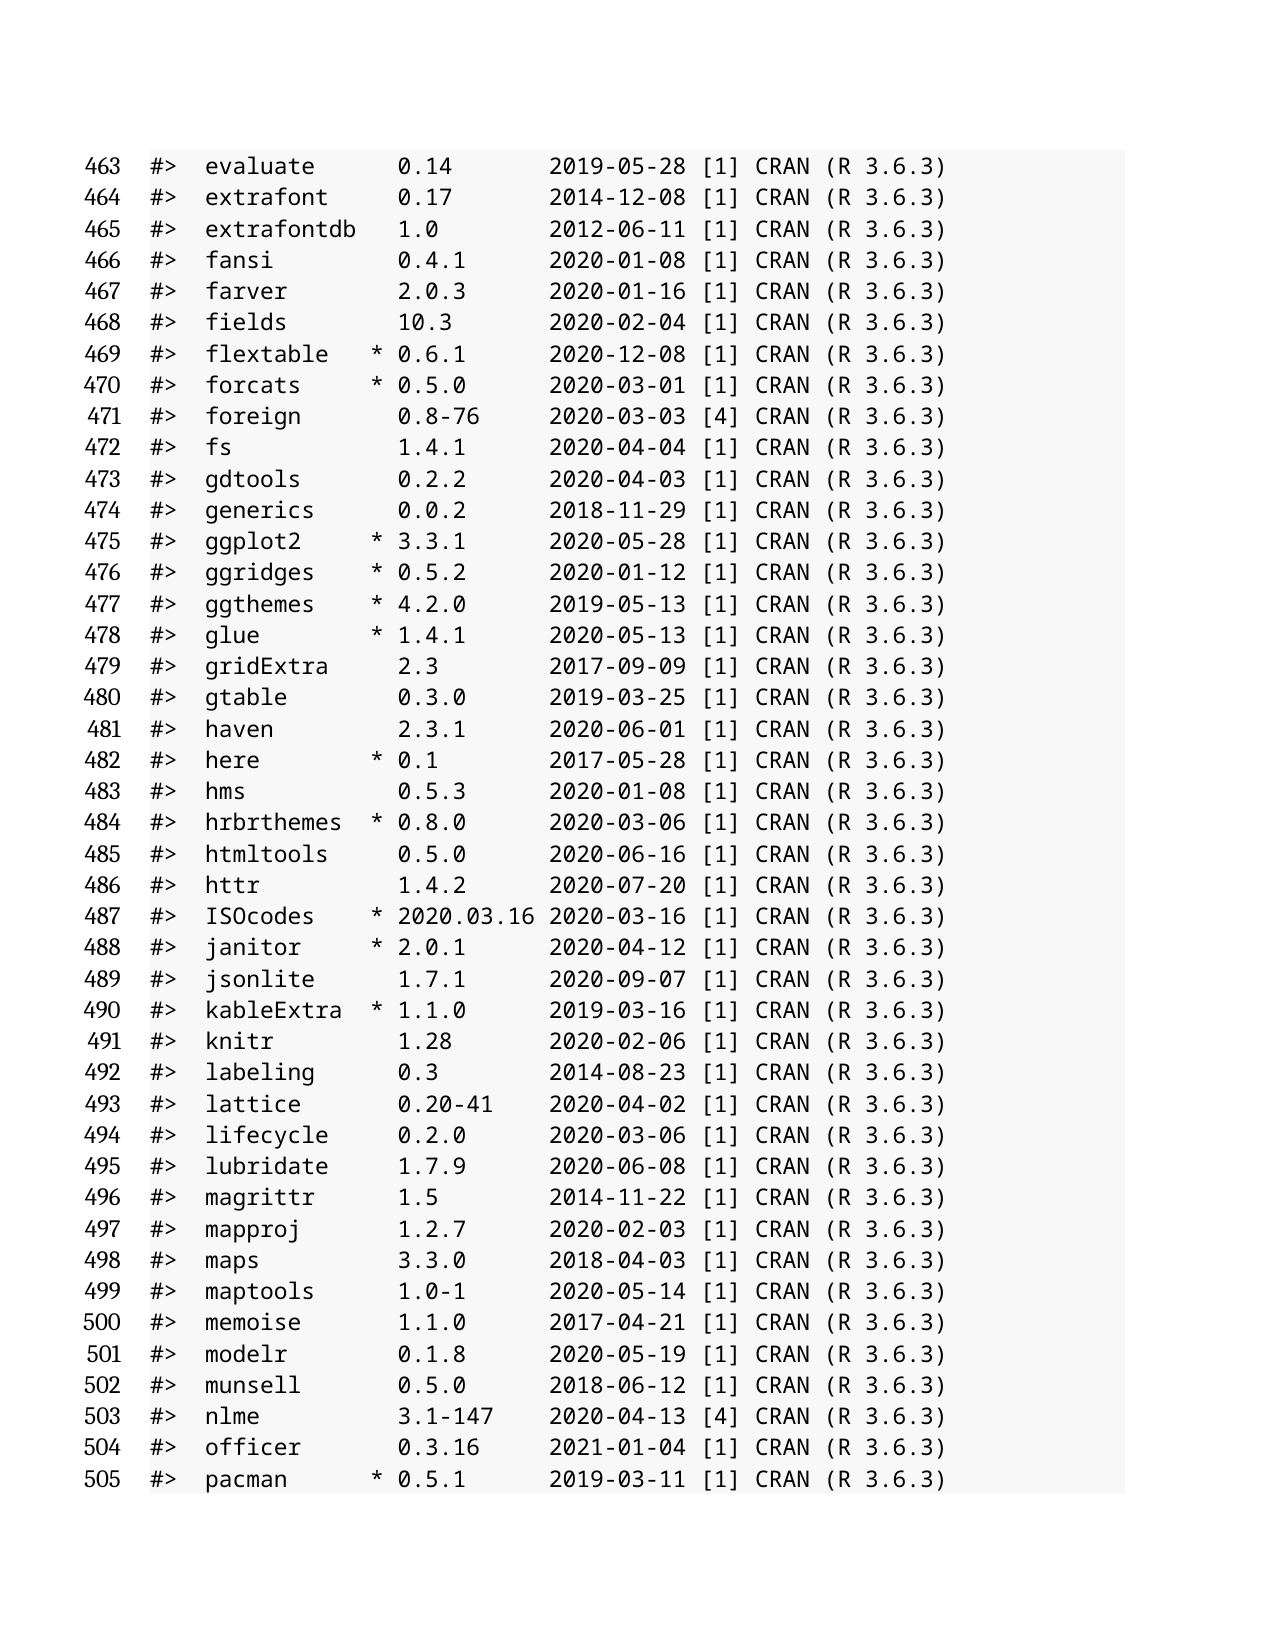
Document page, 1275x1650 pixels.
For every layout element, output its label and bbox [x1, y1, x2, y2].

text [150, 150, 1125, 1494]
